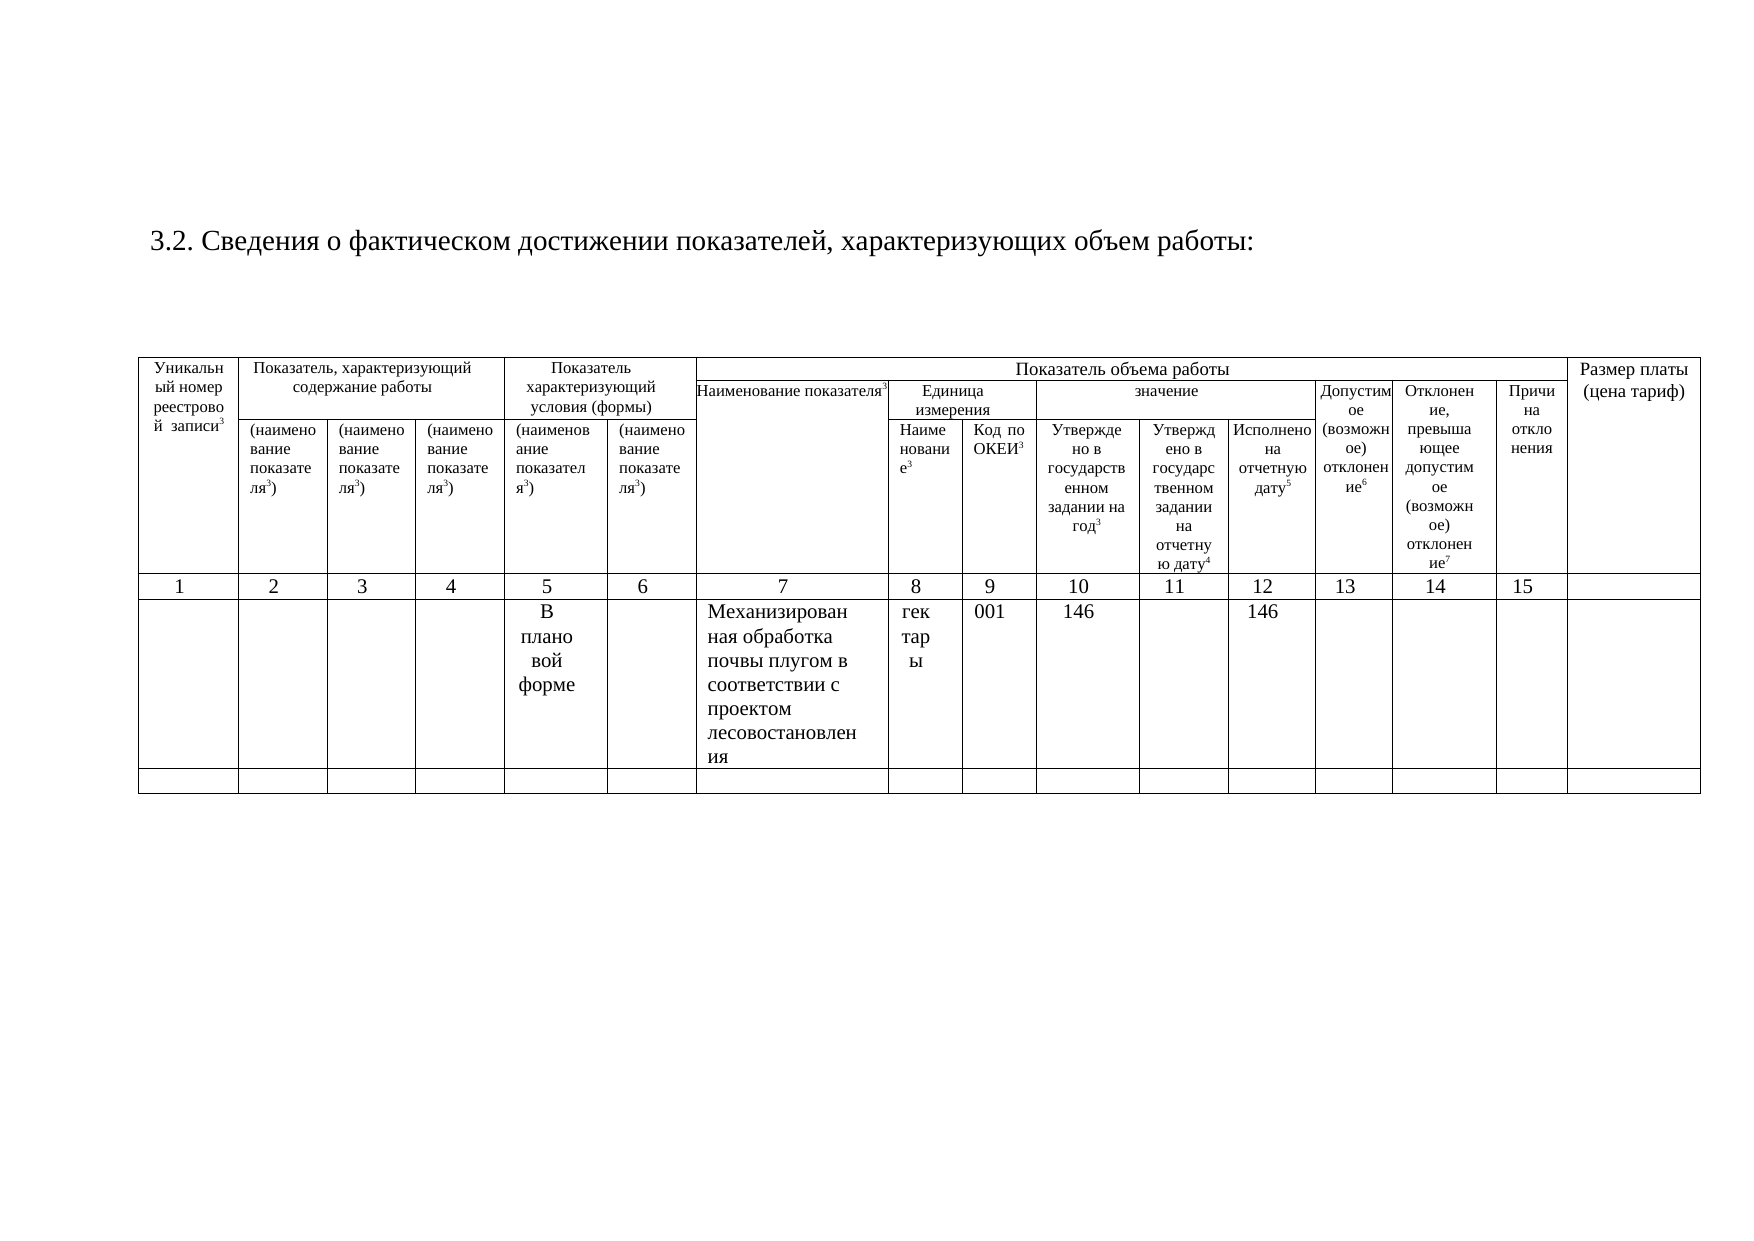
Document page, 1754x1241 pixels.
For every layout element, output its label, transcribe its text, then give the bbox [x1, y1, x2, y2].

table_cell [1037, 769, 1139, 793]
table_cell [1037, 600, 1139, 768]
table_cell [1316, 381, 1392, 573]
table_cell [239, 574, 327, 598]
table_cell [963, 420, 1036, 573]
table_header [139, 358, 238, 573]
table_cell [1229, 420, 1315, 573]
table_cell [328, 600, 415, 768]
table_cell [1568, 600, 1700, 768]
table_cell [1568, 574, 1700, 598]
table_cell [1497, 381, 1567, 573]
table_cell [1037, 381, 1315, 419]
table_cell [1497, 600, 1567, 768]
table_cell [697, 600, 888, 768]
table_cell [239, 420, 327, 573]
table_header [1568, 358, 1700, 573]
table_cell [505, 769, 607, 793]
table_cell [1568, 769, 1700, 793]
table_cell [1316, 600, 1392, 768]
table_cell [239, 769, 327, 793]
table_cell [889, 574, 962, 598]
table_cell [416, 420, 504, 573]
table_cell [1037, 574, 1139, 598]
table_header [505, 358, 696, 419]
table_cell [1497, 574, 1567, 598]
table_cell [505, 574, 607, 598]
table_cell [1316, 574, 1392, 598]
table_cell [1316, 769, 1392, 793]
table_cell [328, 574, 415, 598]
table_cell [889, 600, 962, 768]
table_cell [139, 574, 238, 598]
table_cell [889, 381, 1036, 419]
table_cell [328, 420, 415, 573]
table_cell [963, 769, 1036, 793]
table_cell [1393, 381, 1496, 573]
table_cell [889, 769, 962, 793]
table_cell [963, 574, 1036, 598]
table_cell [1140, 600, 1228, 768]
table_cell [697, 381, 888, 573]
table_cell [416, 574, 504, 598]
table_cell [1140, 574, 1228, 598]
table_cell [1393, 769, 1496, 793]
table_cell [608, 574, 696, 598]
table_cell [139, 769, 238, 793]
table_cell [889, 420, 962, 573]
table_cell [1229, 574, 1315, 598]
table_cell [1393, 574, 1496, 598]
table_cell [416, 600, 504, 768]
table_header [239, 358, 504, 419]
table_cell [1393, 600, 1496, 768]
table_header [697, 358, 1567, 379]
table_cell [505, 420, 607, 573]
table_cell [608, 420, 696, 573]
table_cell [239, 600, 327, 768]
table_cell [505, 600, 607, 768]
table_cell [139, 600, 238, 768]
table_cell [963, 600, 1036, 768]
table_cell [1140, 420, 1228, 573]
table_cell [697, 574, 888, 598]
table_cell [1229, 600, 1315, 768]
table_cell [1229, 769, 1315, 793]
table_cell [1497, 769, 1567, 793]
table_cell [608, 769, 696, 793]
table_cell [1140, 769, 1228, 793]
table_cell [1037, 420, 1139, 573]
text 3.2. Сведения о фактическом достижении показателей, характеризующих объем работы: [150, 223, 1668, 256]
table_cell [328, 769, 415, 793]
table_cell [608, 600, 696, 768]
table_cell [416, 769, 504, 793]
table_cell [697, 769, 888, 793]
